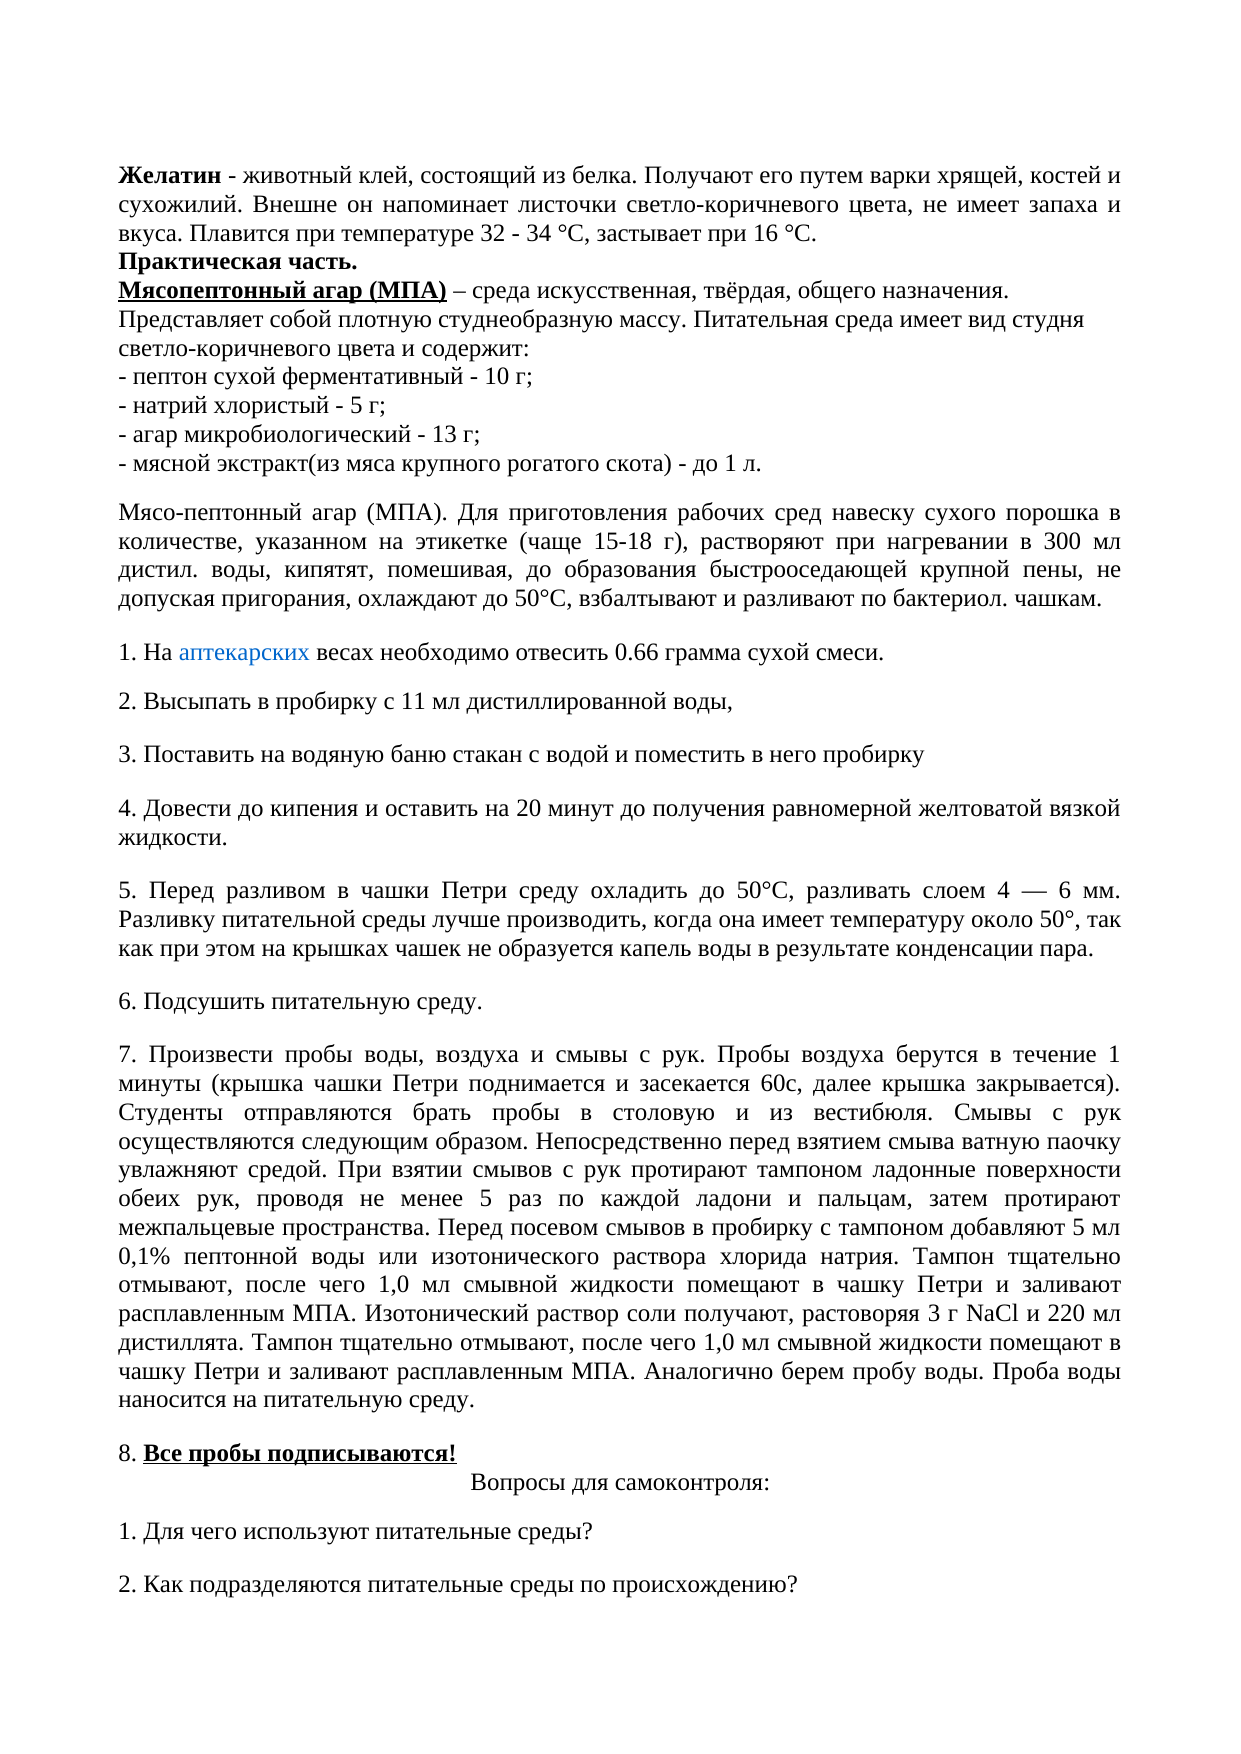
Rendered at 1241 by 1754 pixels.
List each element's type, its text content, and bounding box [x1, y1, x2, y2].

text Вопросы для самоконтроля: [118, 1467, 1122, 1495]
text Мясо-пептонный агар (МПА). Для приготовления рабочих сред навеску сухого порошка в количестве, указанном на этикетке (чаще 15-18 г), растворяют при нагревании в 300 мл дистил. воды, кипятят, помешивая, до образования быстрооседающей крупной пены, не допуская пригорания, охлаждают до 50°С, взбалтывают и разливают по бактериол. чашкам. [118, 497, 1122, 612]
text 8. Все пробы подписываются! [118, 1438, 1122, 1467]
text 2. Высыпать в пробирку с 11 мл дистиллированной воды, [118, 686, 1122, 715]
text 3. Поставить на водяную баню стакан с водой и поместить в него пробирку [118, 739, 1122, 768]
text 2. Как подразделяются питательные среды по происхождению? [118, 1569, 1122, 1598]
text 4. Довести до кипения и оставить на 20 минут до получения равномерной желтоватой вязкой жидкости. [118, 793, 1122, 850]
text Мясопептонный агар (МПА) – среда искусственная, твёрдая, общего назначения. Представляет собой плотную студнеобразную массу. Питательная среда имеет вид студня светло-коричневого цвета и содержит: - пептон сухой ферментативный - 10 г; - натрий хлористый - 5 г; - агар микробиологический - 13 г; - мясной экстракт(из мяса крупного рогатого скота) - до 1 л. [118, 275, 1122, 476]
text 7. Произвести пробы воды, воздуха и смывы с рук. Пробы воздуха берутся в течение 1 минуты (крышка чашки Петри поднимается и засекается 60с, далее крышка закрывается). Студенты отправляются брать пробы в столовую и из вестибюля. Смывы с рук осуществляются следующим образом. Непосредственно перед взятием смыва ватную паочку увлажняют средой. При взятии смывов с рук протирают тампоном ладонные поверхности обеих рук, проводя не менее 5 раз по каждой ладони и пальцам, затем протирают межпальцевые пространства. Перед посевом смывов в пробирку с тампоном добавляют 5 мл 0,1% пептонной воды или изотонического раствора хлорида натрия. Тампон тщательно отмывают, после чего 1,0 мл смывной жидкости помещают в чашку Петри и заливают расплавленным МПА. Изотонический раствор соли получают, растоворяя 3 г NaСl и 220 мл дистиллята. Тампон тщательно отмывают, после чего 1,0 мл смывной жидкости помещают в чашку Петри и заливают расплавленным МПА. Аналогично берем пробу воды. Проба воды наносится на питательную среду. [118, 1039, 1122, 1413]
text Желатин - животный клей, состоящий из белка. Получают его путем варки хрящей, костей и сухожилий. Внешне он напоминает листочки светло-коричневого цвета, не имеет запаха и вкуса. Плавится при температуре 32 - 34 °С, застывает при 16 °С. [118, 160, 1122, 246]
text Практическая часть. [118, 246, 1122, 275]
text 1. Для чего используют питательные среды? [118, 1516, 1122, 1545]
text 1. На аптекарских весах необходимо отвесить 0.66 грамма сухой смеси. [118, 637, 1122, 665]
text 5. Перед разливом в чашки Петри среду охладить до 50°C, разливать слоем 4 — 6 мм. Разливку питательной среды лучше производить, когда она имеет температуру около 50°, так как при этом на крышках чашек не образуется капель воды в результате конденсации пара. [118, 875, 1122, 961]
text 6. Подсушить питательную среду. [118, 986, 1122, 1015]
